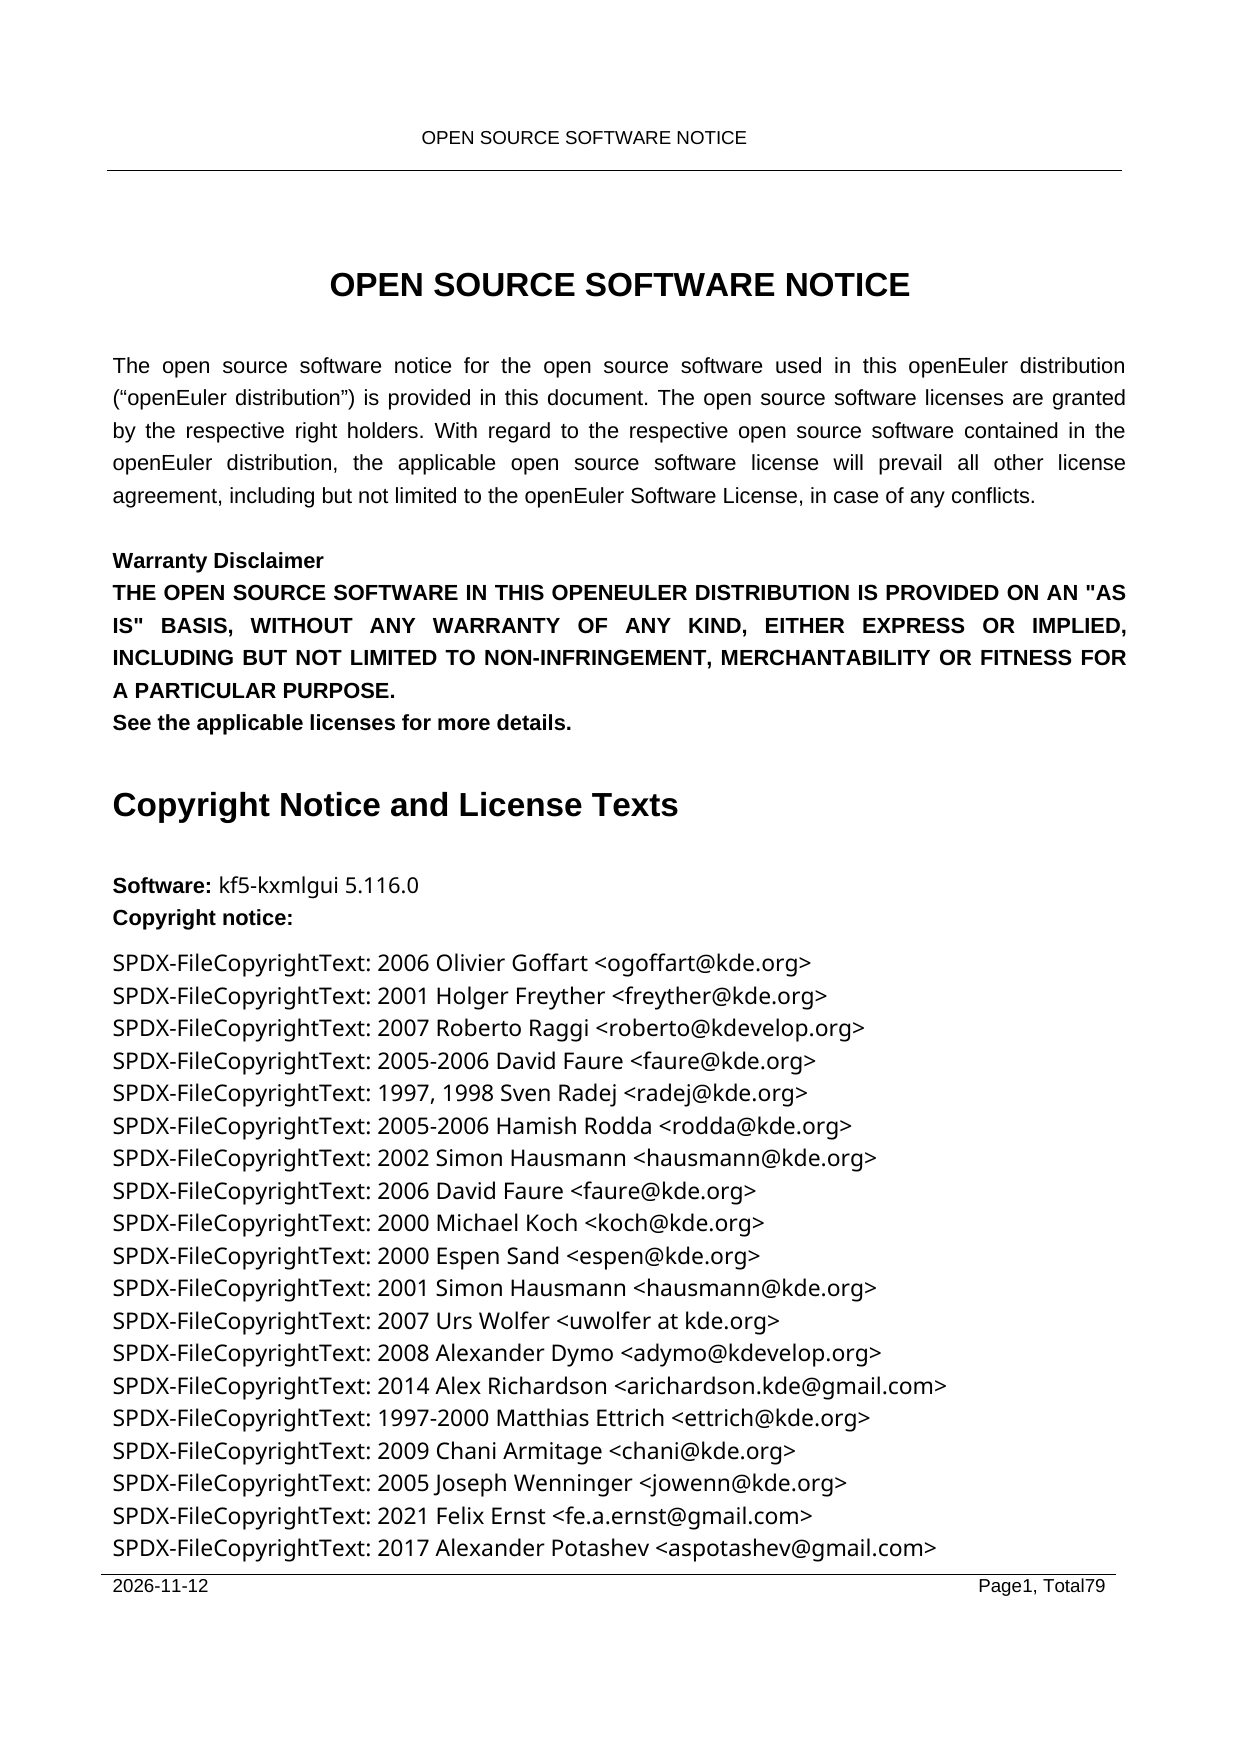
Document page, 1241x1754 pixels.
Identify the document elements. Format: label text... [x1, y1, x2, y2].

text The open source software notice for the open source software used in this openEuler distribution (“openEuler distribution”) is provided in this document. The open source software licenses are granted by the respective right holders. With regard to the respective open source software contained in the openEuler distribution, the applicable open source software license will prevail all other license agreement, including but not limited to the openEuler Software License, in case of any conflicts. [112, 349, 1128, 511]
title Software: kf5-kxmlgui 5.116.0 [112, 869, 1128, 901]
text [112, 947, 1128, 1564]
text Copyright notice: [112, 901, 1128, 934]
text Warranty Disclaimer [112, 544, 1128, 576]
text Copyright Notice and License Texts [112, 771, 1128, 836]
text THE OPEN SOURCE SOFTWARE IN THIS OPENEULER DISTRIBUTION IS PROVIDED ON AN "AS IS" BASIS, WITHOUT ANY WARRANTY OF ANY KIND, EITHER EXPRESS OR IMPLIED, INCLUDING BUT NOT LIMITED TO NON-INFRINGEMENT, MERCHANTABILITY OR FITNESS FOR A PARTICULAR PURPOSE. See the applicable licenses for more details. [112, 576, 1128, 739]
text OPEN SOURCE SOFTWARE NOTICE [112, 251, 1128, 316]
